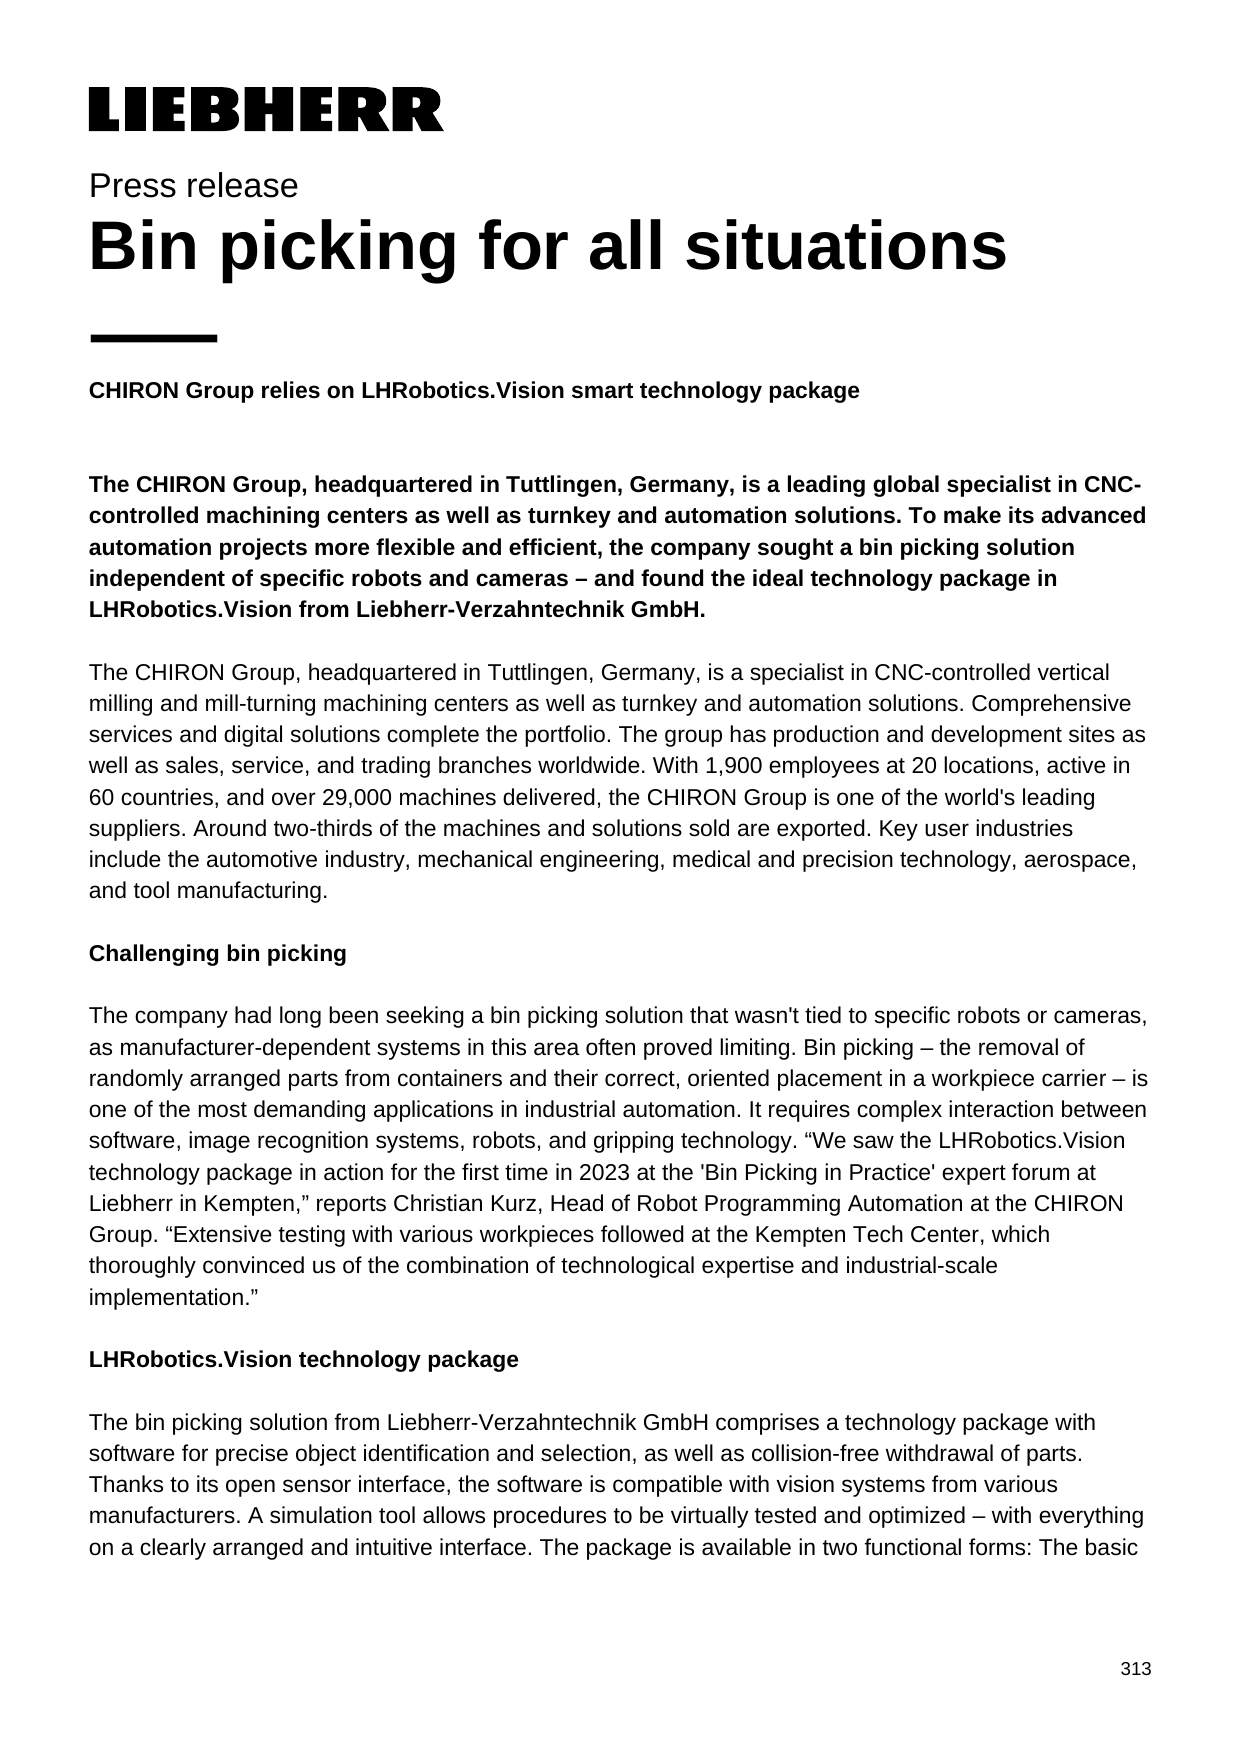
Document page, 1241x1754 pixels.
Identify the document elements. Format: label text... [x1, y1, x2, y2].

text Bin picking for all situations [89, 205, 1152, 284]
text The CHIRON Group, headquartered in Tuttlingen, Germany, is a specialist in CNC-controlled vertical milling and mill-turning machining centers as well as turnkey and automation solutions. Comprehensive services and digital solutions complete the portfolio. The group has production and development sites as well as sales, service, and trading branches worldwide. With 1,900 employees at 20 locations, active in 60 countries, and over 29,000 machines delivered, the CHIRON Group is one of the world's leading suppliers. Around two-thirds of the machines and solutions sold are exported. Key user industries include the automotive industry, mechanical engineering, medical and precision technology, aerospace, and tool manufacturing. [89, 655, 1152, 905]
text Challenging bin picking [89, 936, 1152, 968]
text ⸺ [89, 284, 1152, 377]
text The company had long been seeking a bin picking solution that wasn't tied to specific robots or cameras, as manufacturer-dependent systems in this area often proved limiting. Bin picking – the removal of randomly arranged parts from containers and their correct, oriented placement in a workpiece carrier – is one of the most demanding applications in industrial automation. It requires complex interaction between software, image recognition systems, robots, and gripping technology. “We saw the LHRobotics.Vision technology package in action for the first time in 2023 at the 'Bin Picking in Practice' expert forum at Liebherr in Kempten,” reports Christian Kurz, Head of Robot Programming Automation at the CHIRON Group. “Extensive testing with various workpieces followed at the Kempten Tech Center, which thoroughly convinced us of the combination of technological expertise and industrial-scale implementation.” [89, 999, 1152, 1311]
text LHRobotics.Vision technology package [89, 1343, 1152, 1374]
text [89, 1405, 1152, 1561]
text The CHIRON Group, headquartered in Tuttlingen, Germany, is a leading global specialist in CNC-controlled machining centers as well as turnkey and automation solutions. To make its advanced automation projects more flexible and efficient, the company sought a bin picking solution independent of specific robots and cameras – and found the ideal technology package in LHRobotics.Vision from Liebherr-Verzahntechnik GmbH. [89, 468, 1152, 624]
text Press release [89, 165, 1152, 205]
text CHIRON Group relies on LHRobotics.Vision smart technology package [89, 377, 1152, 404]
